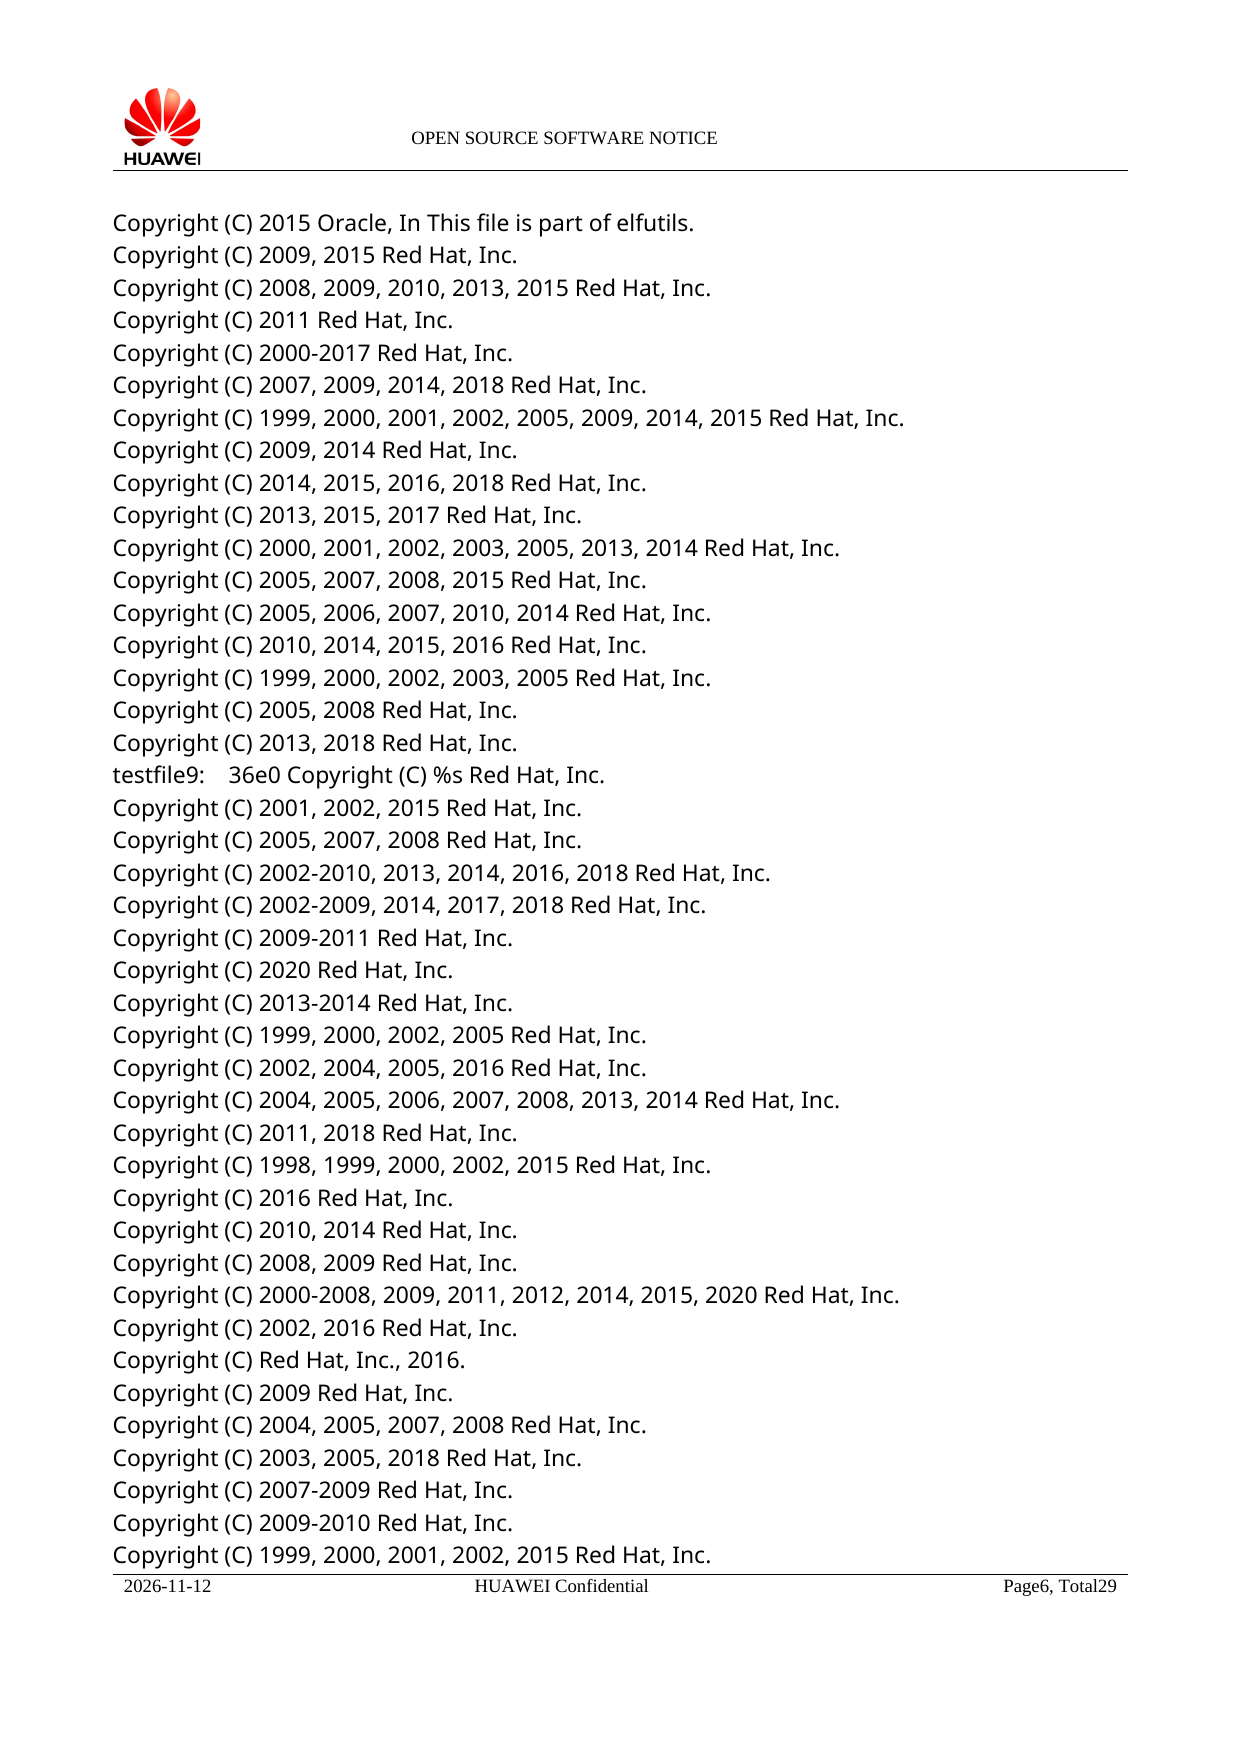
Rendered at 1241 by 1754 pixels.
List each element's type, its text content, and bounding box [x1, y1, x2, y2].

picture [124, 88, 201, 165]
